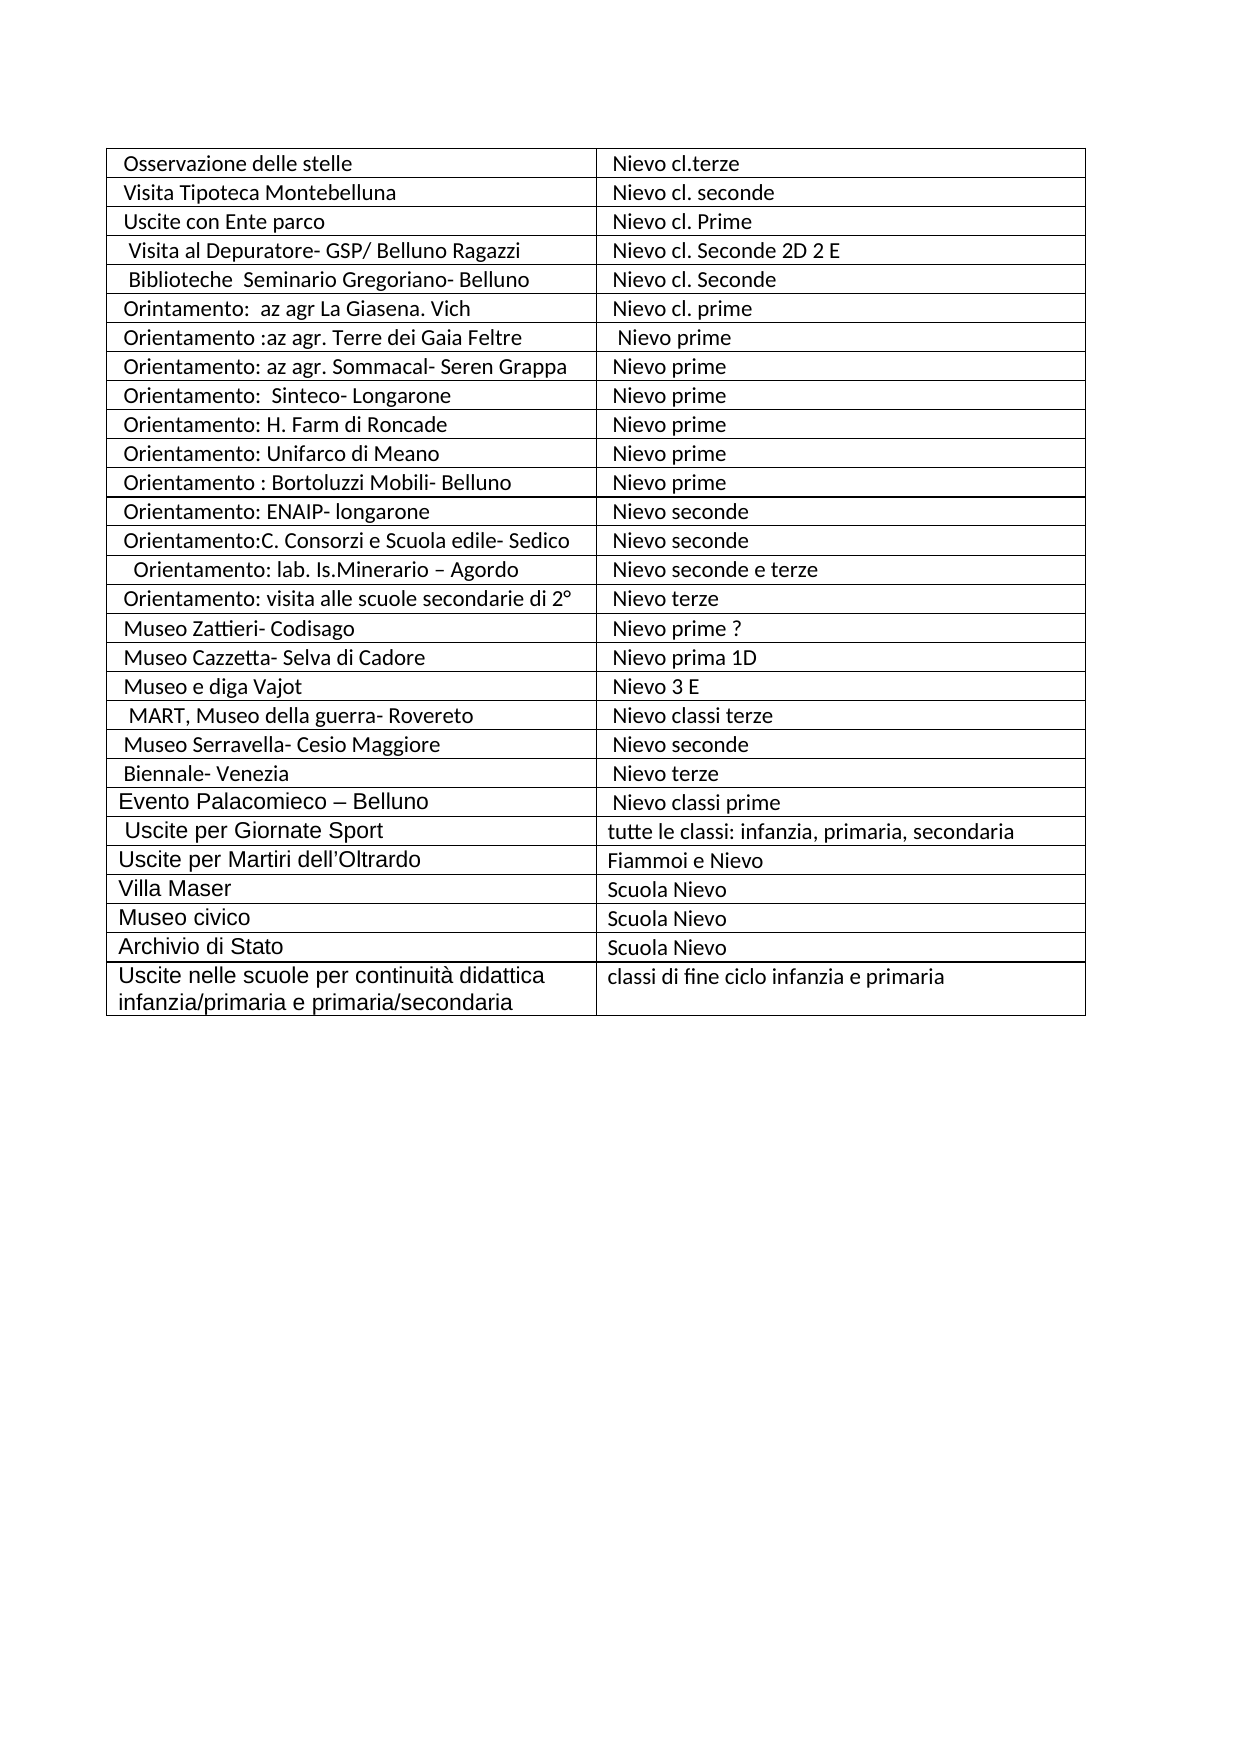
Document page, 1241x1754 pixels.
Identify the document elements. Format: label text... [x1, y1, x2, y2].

table_cell Evento Palacomieco – Belluno [107, 788, 596, 816]
table_cell Nievo terze [597, 585, 1085, 613]
table_cell Scuola Nievo [597, 933, 1085, 961]
table_cell Biblioteche Seminario Gregoriano- Belluno [107, 265, 596, 293]
table_cell Archivio di Stato [107, 933, 596, 961]
table_cell Orientamento: lab. Is.Minerario – Agordo [107, 556, 596, 583]
table_cell Nievo prime [597, 352, 1085, 380]
table_cell Uscite per Giornate Sport [107, 817, 596, 845]
table_cell Nievo cl. Prime [597, 207, 1085, 235]
table_cell classi di fine ciclo infanzia e primaria [597, 963, 1085, 1015]
table_cell Nievo seconde [597, 498, 1085, 525]
table_cell Uscite con Ente parco [107, 207, 596, 235]
table_cell Nievo cl. seconde [597, 178, 1085, 206]
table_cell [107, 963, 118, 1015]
table_cell Fiammoi e Nievo [597, 846, 1085, 874]
table_cell Museo e diga Vajot [107, 672, 596, 700]
table_cell Nievo cl. Seconde 2D 2 E [597, 236, 1085, 264]
table_cell Orientamento: H. Farm di Roncade [107, 410, 596, 438]
table_cell Museo Serravella- Cesio Maggiore [107, 730, 596, 758]
table_cell Museo civico [107, 904, 596, 932]
table_cell Orintamento: az agr La Giasena. Vich [107, 294, 596, 322]
table_cell Orientamento: Sinteco- Longarone [107, 381, 596, 409]
table_cell Nievo cl. Seconde [597, 265, 1085, 293]
table_cell MART, Museo della guerra- Rovereto [107, 701, 596, 729]
table_cell Nievo prima 1D [597, 643, 1085, 671]
table_cell Scuola Nievo [597, 875, 1085, 903]
table_cell Biennale- Venezia [107, 759, 596, 787]
table_cell Orientamento:C. Consorzi e Scuola edile- Sedico [107, 526, 596, 554]
table_cell Nievo seconde [597, 730, 1085, 758]
table_cell Nievo cl.terze [597, 149, 1085, 177]
table_cell Orientamento: Unifarco di Meano [107, 439, 596, 467]
table_cell Museo Cazzetta- Selva di Cadore [107, 643, 596, 671]
table_cell Nievo prime [597, 323, 1085, 351]
table_cell Nievo cl. prime [597, 294, 1085, 322]
table_cell Nievo prime ? [597, 614, 1085, 642]
table_cell Uscite per Martiri dell’Oltrardo [107, 846, 596, 874]
table_cell Orientamento :az agr. Terre dei Gaia Feltre [107, 323, 596, 351]
table_cell Nievo prime [597, 468, 1085, 496]
table_cell Nievo classi terze [597, 701, 1085, 729]
table_cell Orientamento: az agr. Sommacal- Seren Grappa [107, 352, 596, 380]
table_cell Nievo prime [597, 439, 1085, 467]
table_cell Visita al Depuratore- GSP/ Belluno Ragazzi [107, 236, 596, 264]
table_cell Nievo classi prime [597, 788, 1085, 816]
table_cell Nievo 3 E [597, 672, 1085, 700]
table_cell Scuola Nievo [597, 904, 1085, 932]
table_cell Osservazione delle stelle [107, 149, 596, 177]
table_cell Nievo terze [597, 759, 1085, 787]
table_cell Nievo seconde e terze [597, 556, 1085, 583]
table_cell Orientamento : Bortoluzzi Mobili- Belluno [107, 468, 596, 496]
table_cell Orientamento: visita alle scuole secondarie di 2° [107, 585, 596, 613]
table_cell Visita Tipoteca Montebelluna [107, 178, 596, 206]
table_cell Nievo prime [597, 410, 1085, 438]
table_cell Villa Maser [107, 875, 596, 903]
table_cell Orientamento: ENAIP- longarone [107, 498, 596, 525]
table_cell Nievo seconde [597, 526, 1085, 554]
table_cell Museo Zattieri- Codisago [107, 614, 596, 642]
table_cell Nievo prime [597, 381, 1085, 409]
table_cell tutte le classi: infanzia, primaria, secondaria [597, 817, 1085, 845]
